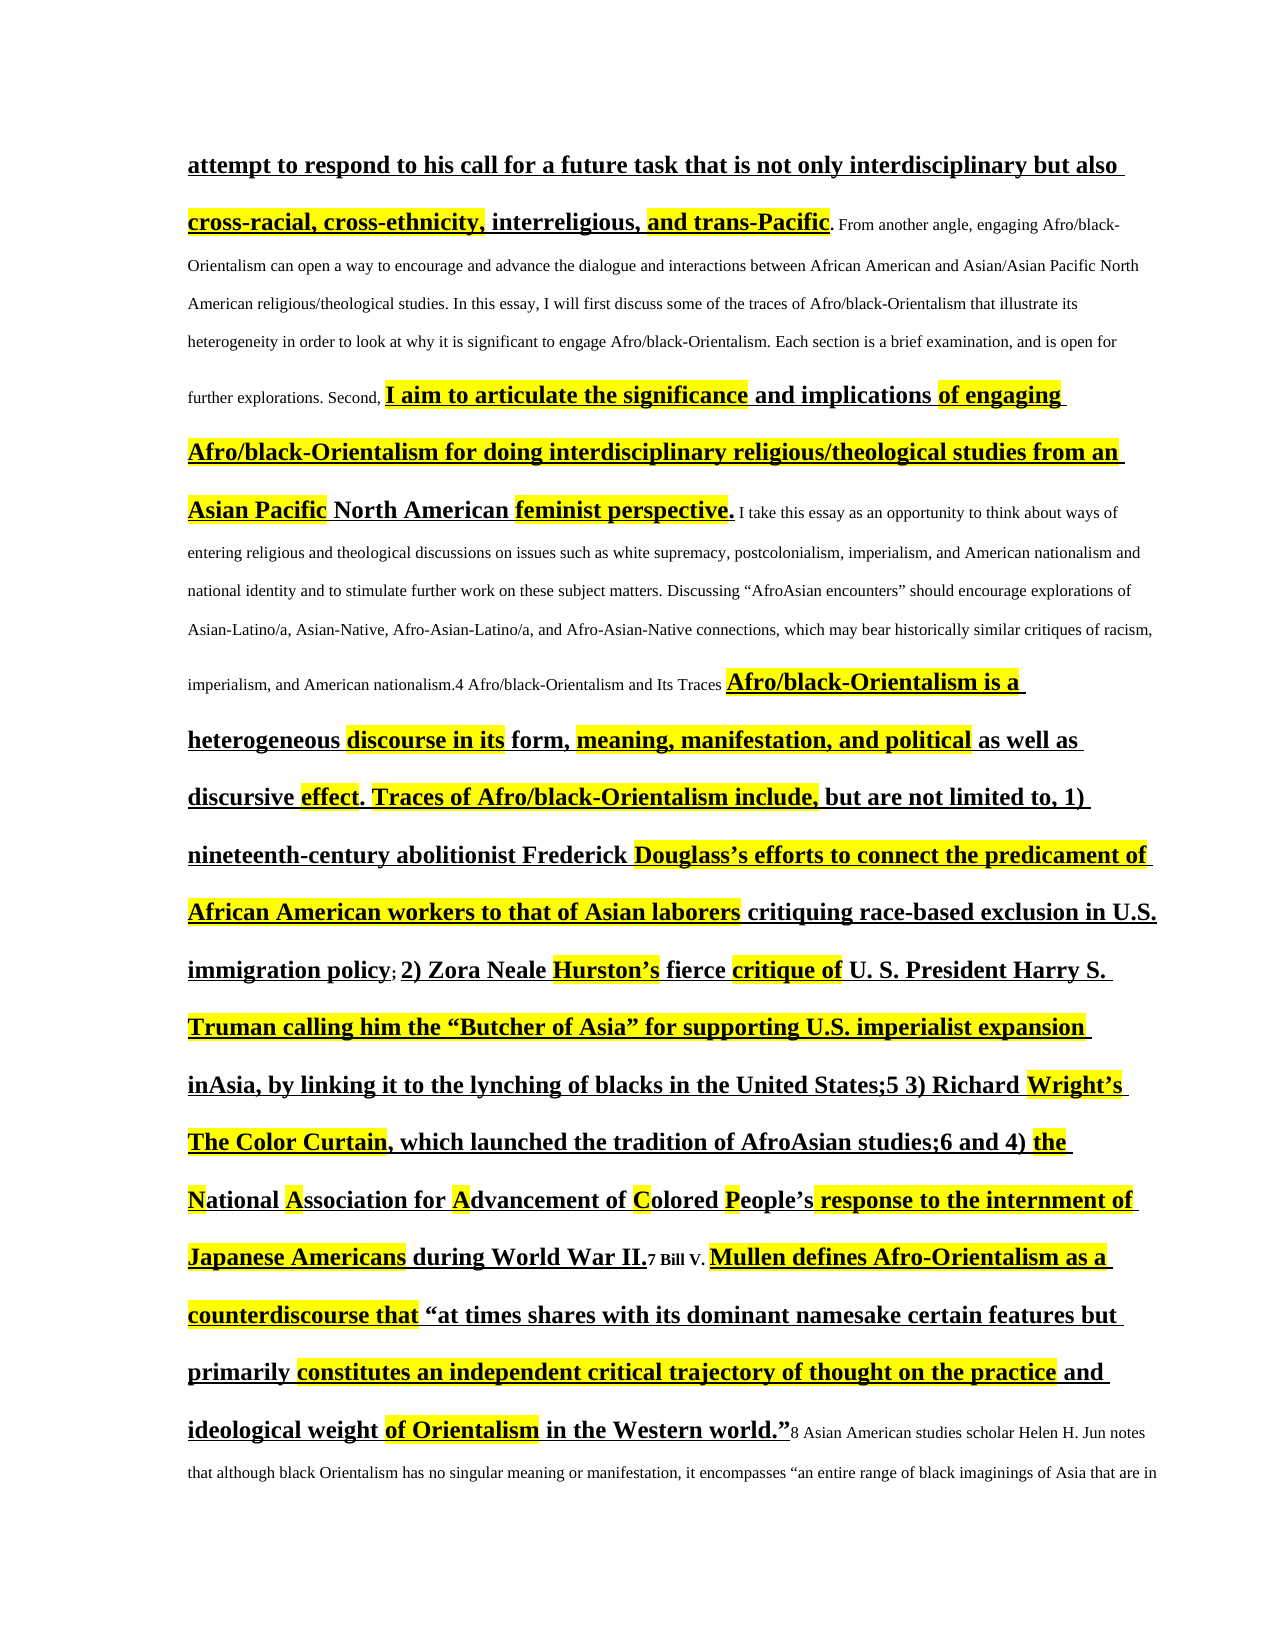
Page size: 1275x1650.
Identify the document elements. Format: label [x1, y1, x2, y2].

text [187, 150, 1162, 1482]
